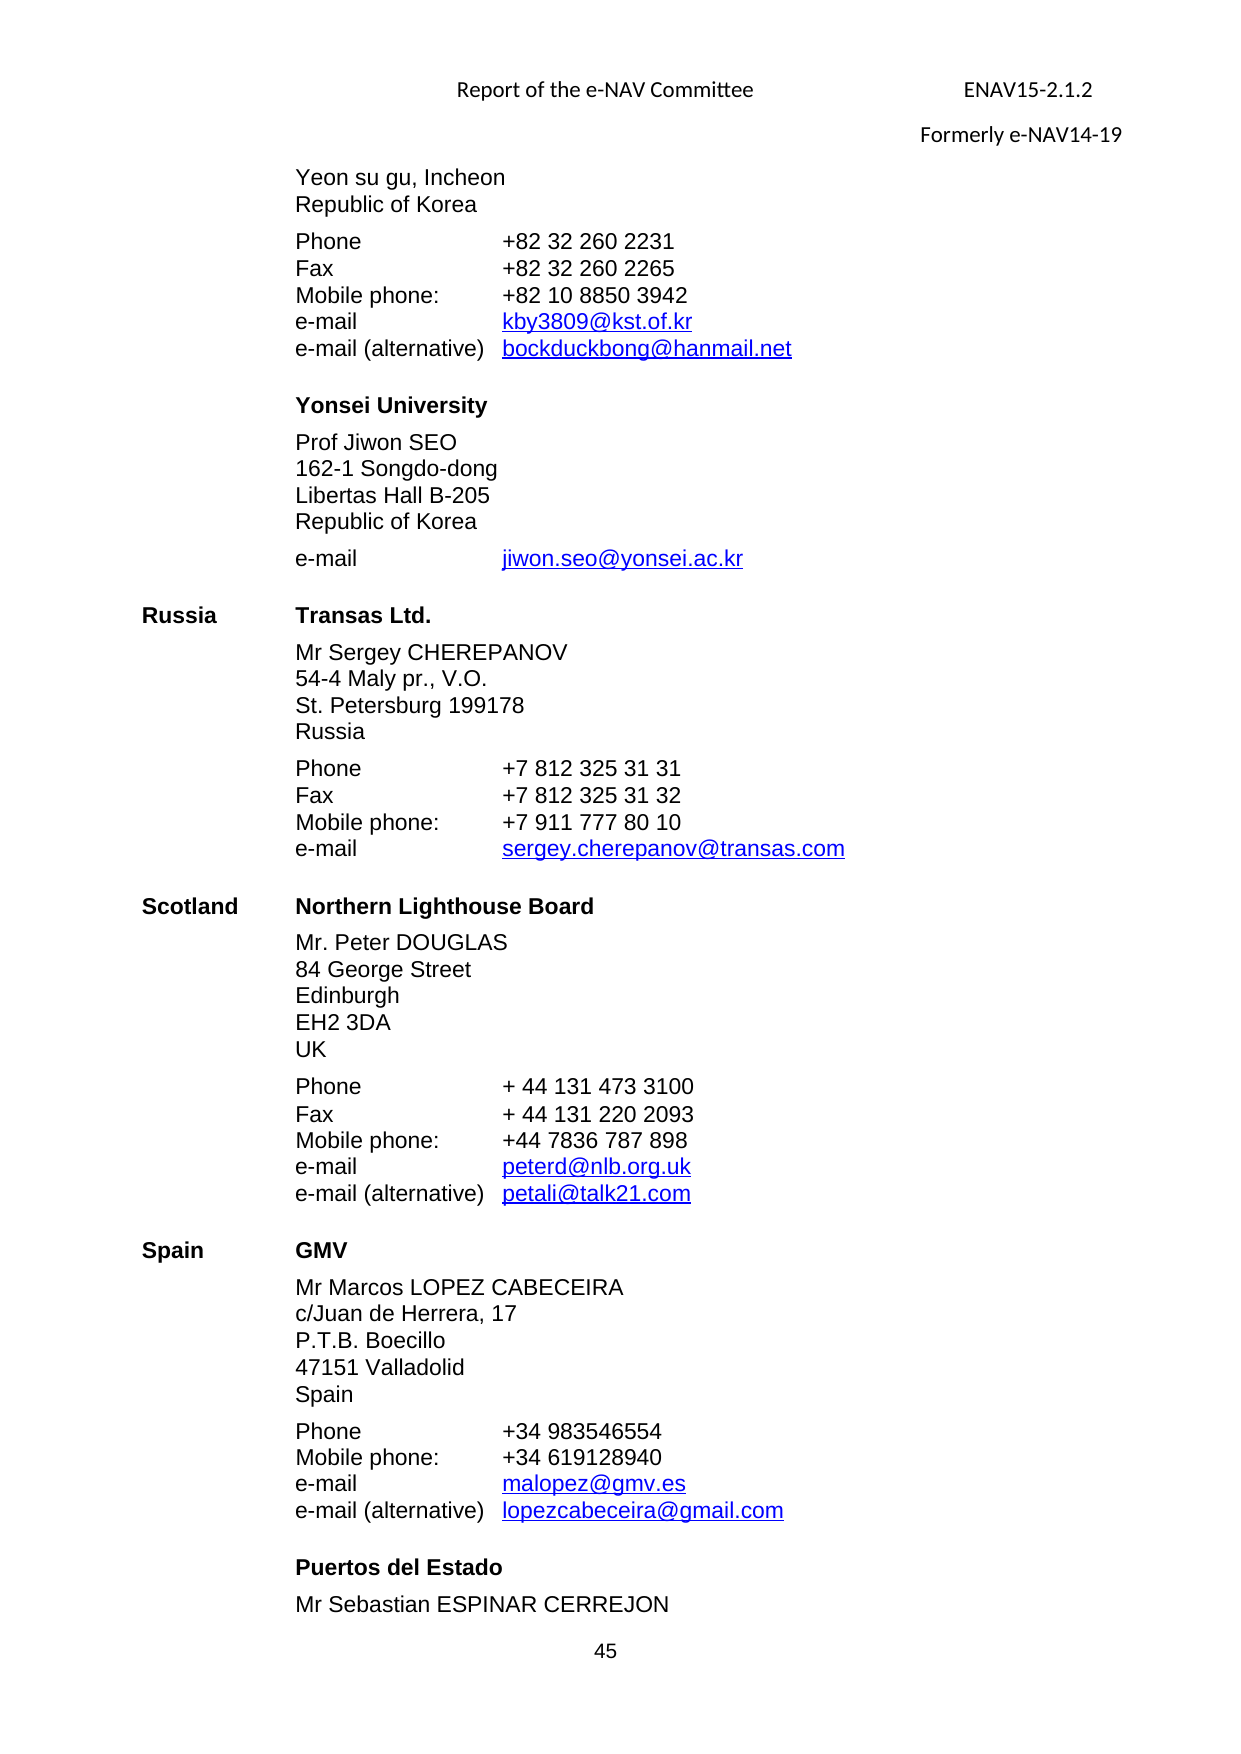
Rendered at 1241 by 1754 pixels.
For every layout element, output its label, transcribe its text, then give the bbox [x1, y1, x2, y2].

text Russia Transas Ltd. [118, 602, 1122, 629]
text Mobile phone: +7 911 777 80 10 [118, 809, 1122, 835]
text e-mail (alternative) petali@talk21.com [118, 1179, 1122, 1206]
text e-mail (alternative) bockduckbong@hanmail.net [118, 334, 1122, 361]
text Mr Sebastian ESPINAR CERREJON [118, 1591, 1122, 1617]
text Phone +7 812 325 31 31 [118, 755, 1122, 781]
text Fax +7 812 325 31 32 [118, 782, 1122, 809]
text 54-4 Maly pr., V.O. [118, 665, 1122, 692]
text Mobile phone: +82 10 8850 3942 [118, 282, 1122, 308]
text Phone + 44 131 473 3100 [118, 1073, 1122, 1099]
text Mobile phone: +44 7836 787 898 [118, 1127, 1122, 1153]
text c/Juan de Herrera, 17 [118, 1300, 1122, 1327]
text Mobile phone: +34 619128940 [118, 1444, 1122, 1470]
text Mr Marcos LOPEZ CABECEIRA [118, 1274, 1122, 1300]
text 47151 Valladolid [118, 1354, 1122, 1380]
text Yonsei University [118, 392, 1122, 418]
text Mr. Peter DOUGLAS [118, 929, 1122, 956]
text e-mail peterd@nlb.org.uk [118, 1153, 1122, 1179]
text e-mail jiwon.seo@yonsei.ac.kr [118, 545, 1122, 571]
text P.T.B. Boecillo [118, 1327, 1122, 1353]
text Mr Sergey CHEREPANOV [118, 639, 1122, 665]
text Yeon su gu, Incheon [118, 164, 1122, 190]
text e-mail kby3809@kst.of.kr [118, 308, 1122, 334]
text St. Petersburg 199178 [118, 692, 1122, 718]
text Republic of Korea [118, 508, 1122, 534]
text Libertas Hall B-205 [118, 482, 1122, 508]
text 84 George Street [118, 956, 1122, 982]
text Scotland Northern Lighthouse Board [118, 893, 1122, 919]
text UK [118, 1036, 1122, 1063]
text Fax +82 32 260 2265 [118, 255, 1122, 282]
text Republic of Korea [118, 191, 1122, 218]
text Russia [118, 718, 1122, 744]
text Phone +34 983546554 [118, 1418, 1122, 1444]
text Spain [118, 1381, 1122, 1407]
text 162-1 Songdo-dong [118, 455, 1122, 482]
text Edinburgh [118, 982, 1122, 1008]
text e-mail sergey.cherepanov@transas.com [118, 835, 1122, 861]
text e-mail (alternative) lopezcabeceira@gmail.com [118, 1497, 1122, 1523]
text Phone +82 32 260 2231 [118, 228, 1122, 254]
text Spain GMV [118, 1237, 1122, 1263]
text e-mail malopez@gmv.es [118, 1470, 1122, 1497]
text Puertos del Estado [118, 1554, 1122, 1581]
text Fax + 44 131 220 2093 [118, 1101, 1122, 1127]
text Prof Jiwon SEO [118, 429, 1122, 455]
text EH2 3DA [118, 1009, 1122, 1036]
